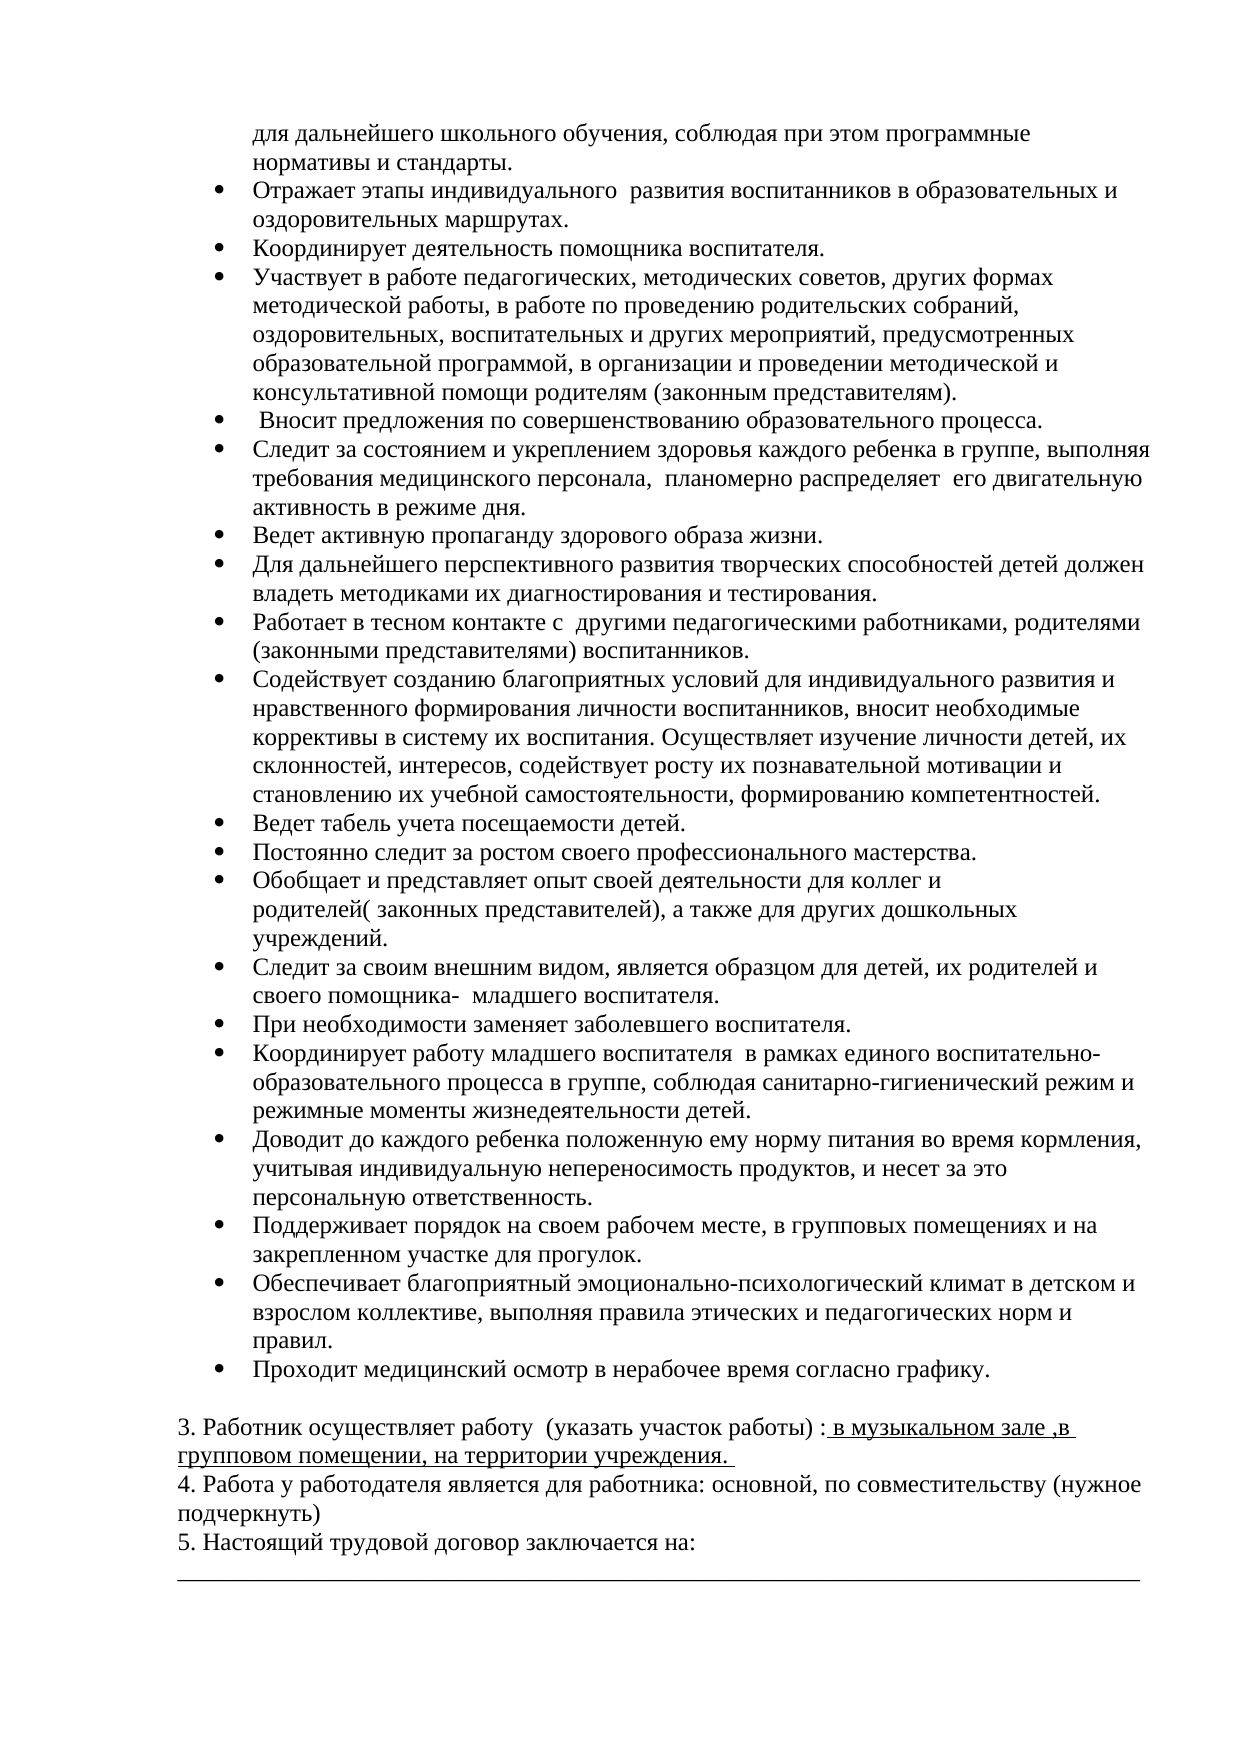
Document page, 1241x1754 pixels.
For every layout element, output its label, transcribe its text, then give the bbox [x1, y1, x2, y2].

list Отражает этапы индивидуального развития воспитанников в образовательных и оздоровительных маршрутах. [215, 176, 1152, 233]
list Координирует деятельность помощника воспитателя. [215, 233, 1152, 262]
text 5. Настоящий трудовой договор заключается на: _____________________________________________________________________________ [177, 1527, 1152, 1584]
list Постоянно следит за ростом своего профессионального мастерства. [215, 837, 1152, 866]
list Обобщает и представляет опыт своей деятельности для коллег и родителей( законных представителей), а также для других дошкольных учреждений. [215, 866, 1152, 952]
list Вносит предложения по совершенствованию образовательного процесса. [215, 406, 1152, 434]
list Ведет активную пропаганду здорового образа жизни. [215, 521, 1152, 549]
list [215, 118, 1152, 176]
list Участвует в работе педагогических, методических советов, других формах методической работы, в работе по проведению родительских собраний, оздоровительных, воспитательных и других мероприятий, предусмотренных образовательной программой, в организации и проведении методической и консультативной помощи родителям (законным представителям). [215, 262, 1152, 406]
list Доводит до каждого ребенка положенную ему норму питания во время кормления, учитывая индивидуальную непереносимость продуктов, и несет за это персональную ответственность. [215, 1124, 1152, 1211]
list Следит за состоянием и укреплением здоровья каждого ребенка в группе, выполняя требования медицинского персонала, планомерно распределяет его двигательную активность в режиме дня. [215, 434, 1152, 521]
list Координирует работу младшего воспитателя в рамках единого воспитательно-образовательного процесса в группе, соблюдая санитарно-гигиенический режим и режимные моменты жизнедеятельности детей. [215, 1038, 1152, 1124]
list Поддерживает порядок на своем рабочем месте, в групповых помещениях и на закрепленном участке для прогулок. [215, 1211, 1152, 1268]
list Содействует созданию благоприятных условий для индивидуального развития и нравственного формирования личности воспитанников, вносит необходимые коррективы в систему их воспитания. Осуществляет изучение личности детей, их склонностей, интересов, содействует росту их познавательной мотивации и становлению их учебной самостоятельности, формированию компетентностей. [215, 664, 1152, 808]
list Обеспечивает благоприятный эмоционально-психологический климат в детском и взрослом коллективе, выполняя правила этических и педагогических норм и правил. [215, 1268, 1152, 1354]
list Для дальнейшего перспективного развития творческих способностей детей должен владеть методиками их диагностирования и тестирования. [215, 549, 1152, 607]
text 3. Работник осуществляет работу (указать участок работы) : в музыкальном зале ,в групповом помещении, на территории учреждения. [177, 1412, 1152, 1469]
text 4. Работа у работодателя является для работника: основной, по совместительству (нужное подчеркнуть) [177, 1469, 1152, 1527]
list Проходит медицинский осмотр в нерабочее время согласно графику. [215, 1354, 1152, 1383]
list При необходимости заменяет заболевшего воспитателя. [215, 1009, 1152, 1038]
list Ведет табель учета посещаемости детей. [215, 808, 1152, 837]
list Работает в тесном контакте с другими педагогическими работниками, родителями (законными представителями) воспитанников. [215, 607, 1152, 664]
list Следит за своим внешним видом, является образцом для детей, их родителей и своего помощника- младшего воспитателя. [215, 952, 1152, 1009]
